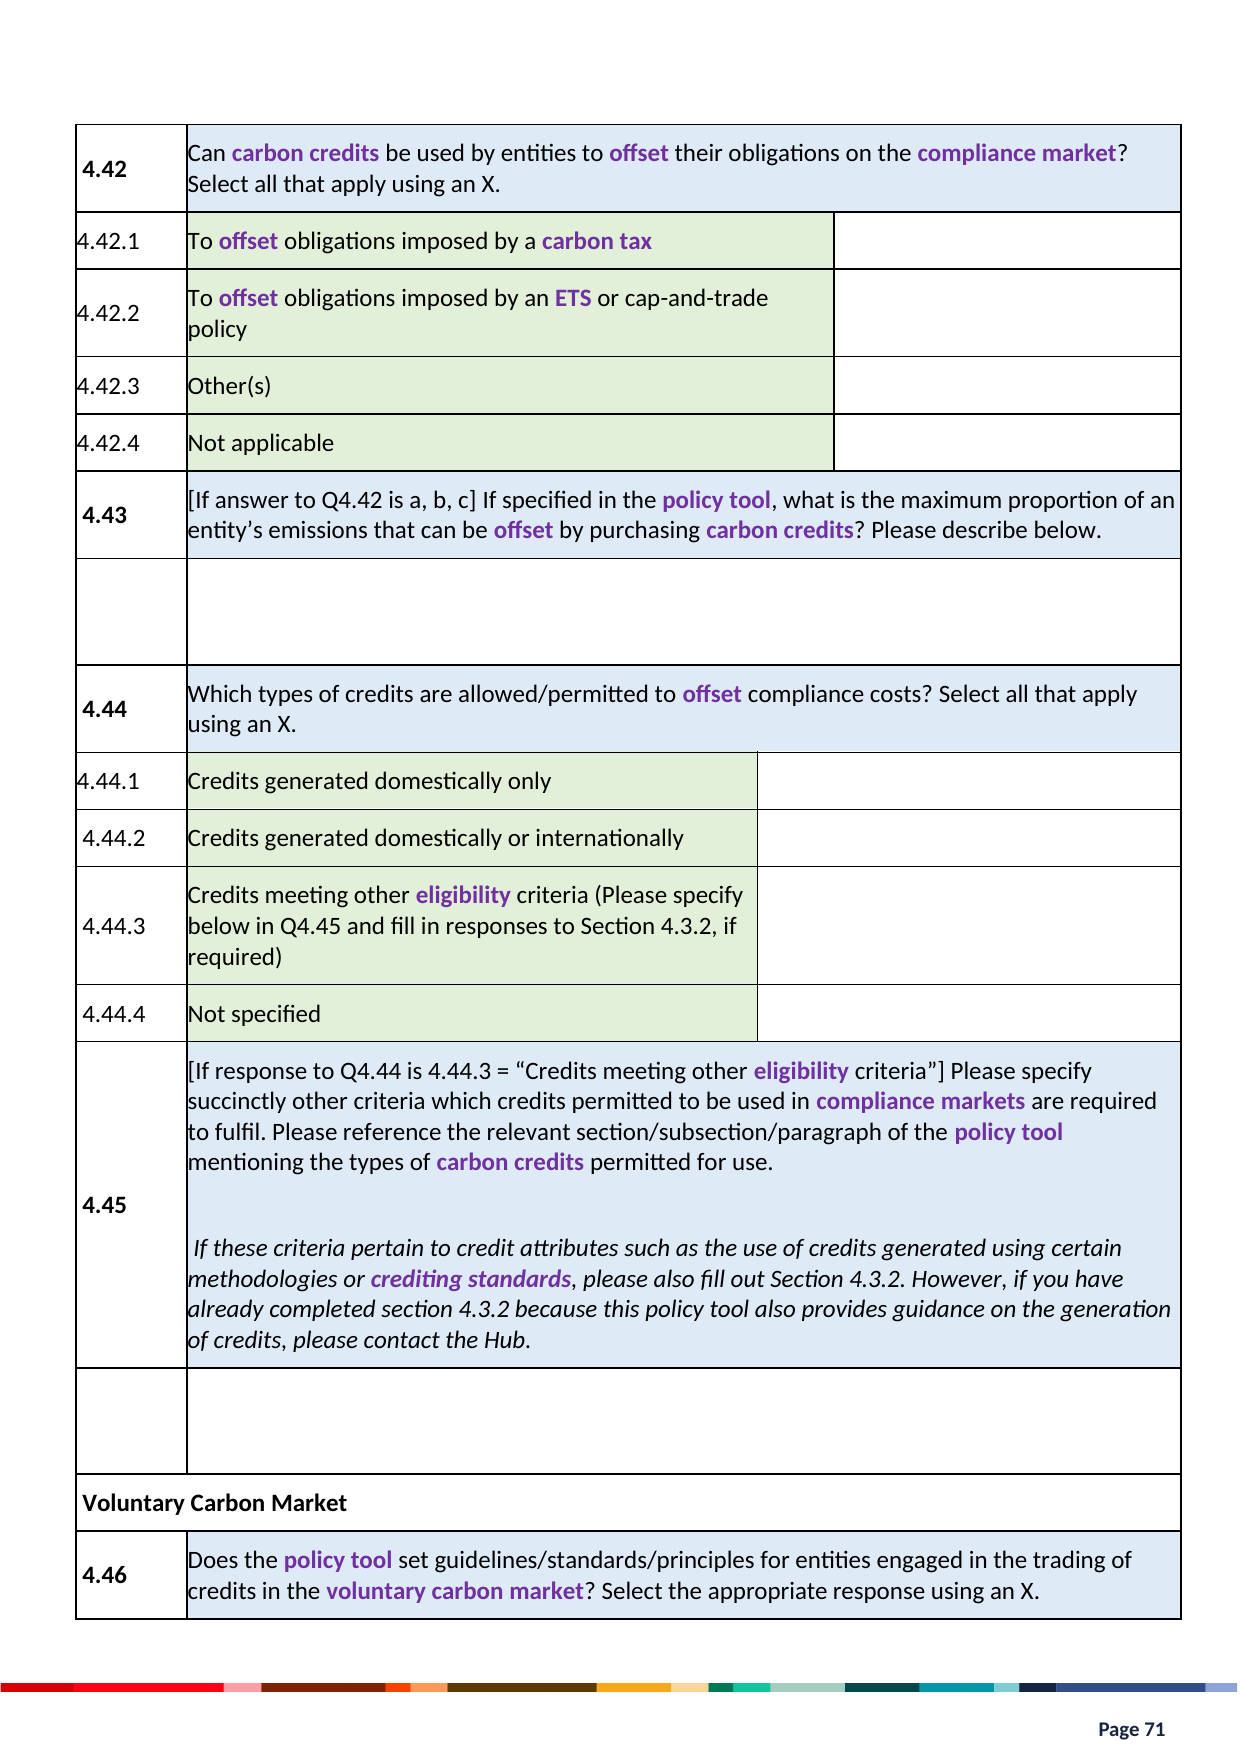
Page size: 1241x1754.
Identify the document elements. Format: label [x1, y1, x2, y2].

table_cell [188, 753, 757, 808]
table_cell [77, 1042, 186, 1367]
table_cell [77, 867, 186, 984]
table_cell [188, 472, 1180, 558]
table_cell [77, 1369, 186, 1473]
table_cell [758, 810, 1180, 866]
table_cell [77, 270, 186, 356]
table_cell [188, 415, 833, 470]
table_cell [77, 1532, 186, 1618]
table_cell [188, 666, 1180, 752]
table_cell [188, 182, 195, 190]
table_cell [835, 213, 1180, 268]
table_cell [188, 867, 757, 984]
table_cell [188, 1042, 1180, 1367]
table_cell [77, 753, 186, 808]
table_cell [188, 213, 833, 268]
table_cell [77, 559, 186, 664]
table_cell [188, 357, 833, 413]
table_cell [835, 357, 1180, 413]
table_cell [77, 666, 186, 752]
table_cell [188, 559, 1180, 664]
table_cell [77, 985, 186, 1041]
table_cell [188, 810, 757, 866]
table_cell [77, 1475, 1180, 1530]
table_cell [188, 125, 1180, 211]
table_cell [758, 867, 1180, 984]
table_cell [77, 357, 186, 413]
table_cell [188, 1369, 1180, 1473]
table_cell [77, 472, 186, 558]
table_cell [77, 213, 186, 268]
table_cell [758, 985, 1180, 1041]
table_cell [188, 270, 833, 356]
picture [0, 1683, 1236, 1692]
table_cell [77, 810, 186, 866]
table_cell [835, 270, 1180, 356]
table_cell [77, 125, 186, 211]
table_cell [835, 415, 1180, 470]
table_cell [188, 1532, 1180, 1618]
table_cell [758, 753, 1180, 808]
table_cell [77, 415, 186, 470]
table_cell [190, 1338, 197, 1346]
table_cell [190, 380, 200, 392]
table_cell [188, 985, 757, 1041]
